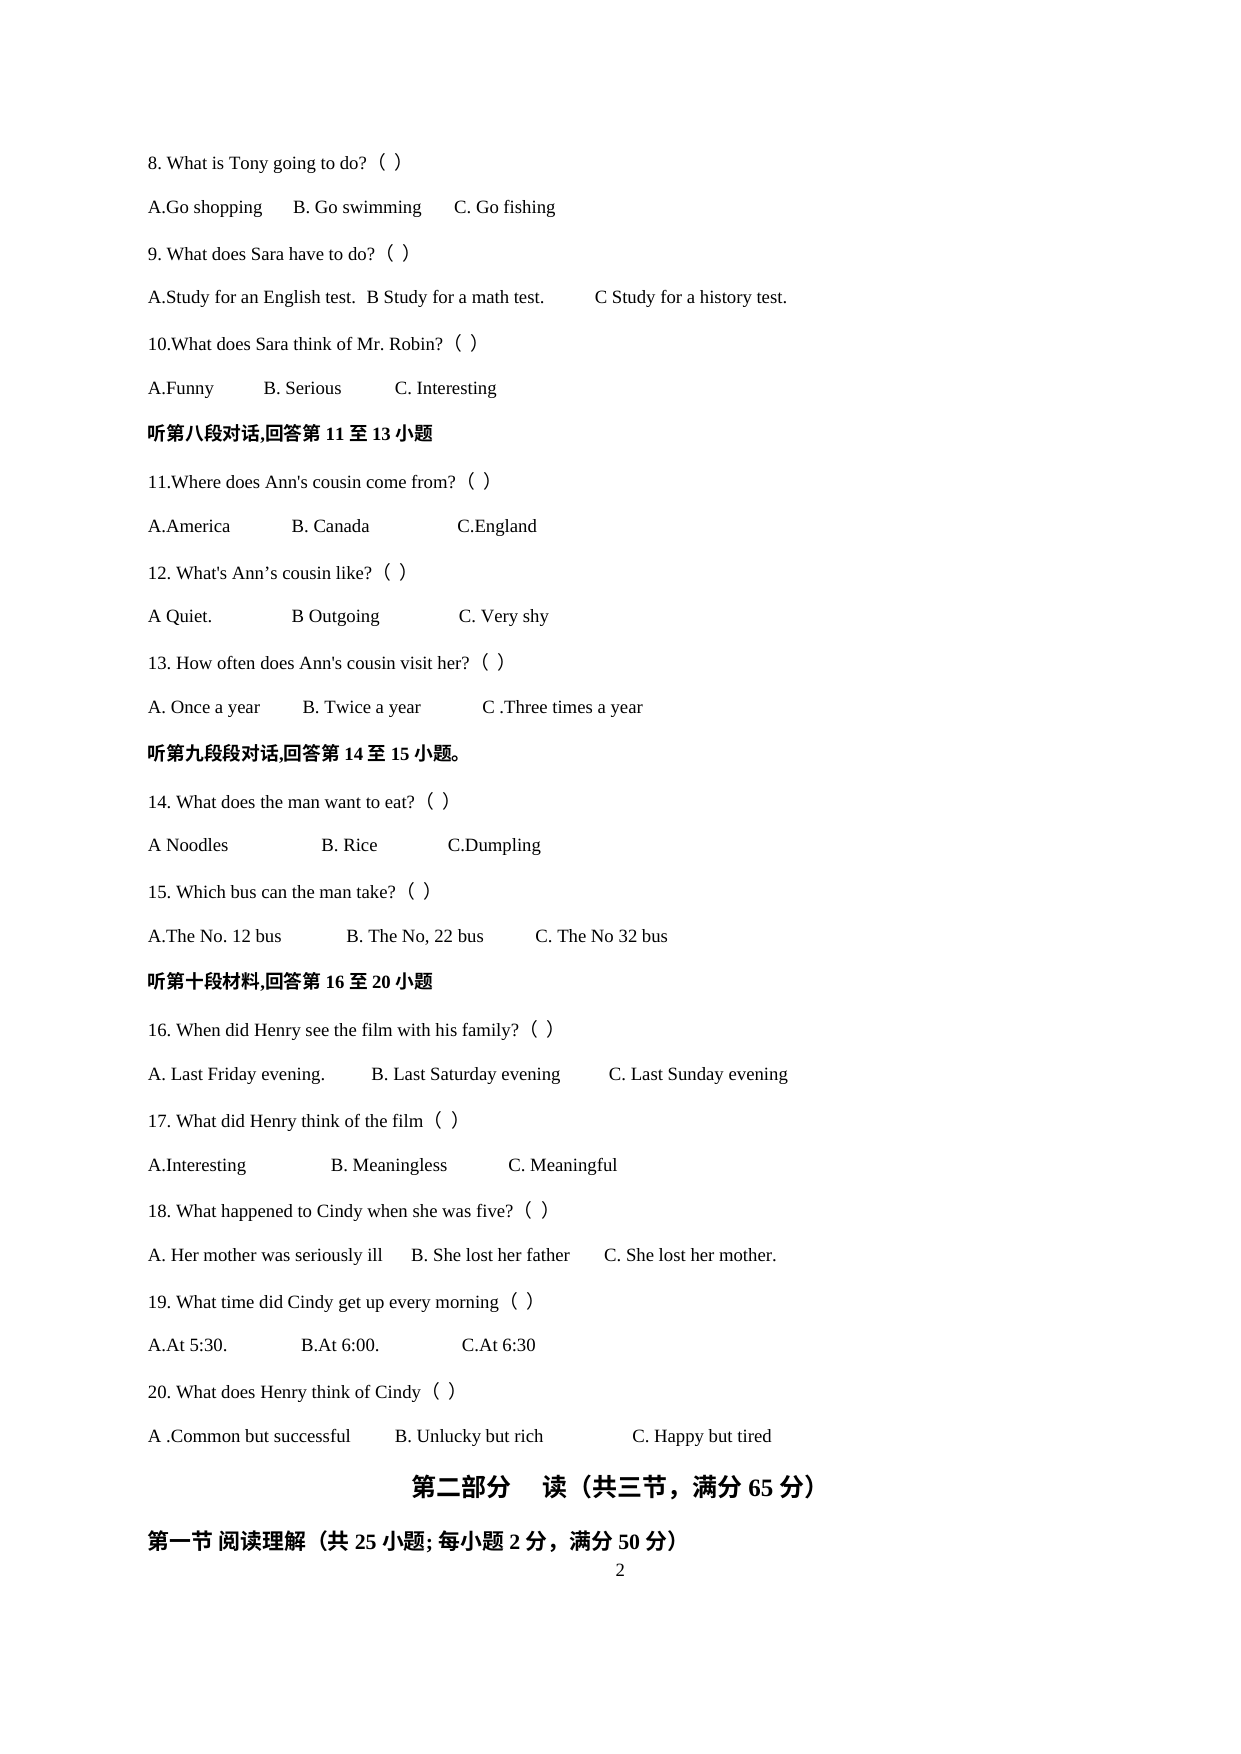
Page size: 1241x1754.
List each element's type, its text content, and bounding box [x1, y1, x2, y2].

text 11.Where does Ann's cousin come from?（ ） [148, 467, 1092, 494]
text 16. When did Henry see the film with his family?（ ） [148, 1015, 1092, 1042]
text A .Common but successful B. Unlucky but rich C. Happy but tired [148, 1425, 1092, 1446]
text A.Interesting B. Meaningless C. Meaningful [148, 1153, 1092, 1175]
text 第一节 阅读理解（共 25 小题; 每小题 2 分，满分 50 分） [148, 1524, 1092, 1556]
text A.The No. 12 bus B. The No, 22 bus C. The No 32 bus [148, 925, 1092, 946]
text A. Once a year B. Twice a year C .Three times a year [148, 696, 1092, 717]
text 听第八段对话,回答第 11 至 13 小题 [148, 419, 1092, 446]
text A.At 5:30. B.At 6:00. C.At 6:30 [148, 1334, 1092, 1356]
text 12. What's Ann’s cousin like?（ ） [148, 557, 1092, 584]
text A.Go shopping B. Go swimming C. Go fishing [148, 196, 1092, 217]
text 14. What does the man want to eat?（ ） [148, 786, 1092, 813]
text 18. What happened to Cindy when she was five?（ ） [148, 1196, 1092, 1223]
text 听第十段材料,回答第 16 至 20 小题 [148, 967, 1092, 994]
text A.America B. Canada C.England [148, 515, 1092, 537]
text A. Last Friday evening. B. Last Saturday evening C. Last Sunday evening [148, 1063, 1092, 1085]
text A Noodles B. Rice C.Dumpling [148, 834, 1092, 856]
text A.Study for an English test. B Study for a math test. C Study for a history test. [148, 286, 1092, 308]
text A. Her mother was seriously ill B. She lost her father C. She lost her mother. [148, 1244, 1092, 1266]
text A.Funny B. Serious C. Interesting [148, 377, 1092, 398]
text A Quiet. B Outgoing C. Very shy [148, 605, 1092, 627]
text 19. What time did Cindy get up every morning（ ） [148, 1286, 1092, 1313]
text 听第九段段对话,回答第 14 至 15 小题。 [148, 738, 1092, 765]
text 20. What does Henry think of Cindy（ ） [148, 1377, 1092, 1404]
text 15. Which bus can the man take?（ ） [148, 877, 1092, 904]
text 8. What is Tony going to do?（ ） [148, 148, 1092, 175]
text 9. What does Sara have to do?（ ） [148, 238, 1092, 265]
text 10.What does Sara think of Mr. Robin?（ ） [148, 328, 1092, 356]
text 17. What did Henry think of the film（ ） [148, 1106, 1092, 1133]
text 第二部分 读（共三节，满分 65 分） [148, 1467, 1092, 1503]
text 13. How often does Ann's cousin visit her?（ ） [148, 648, 1092, 675]
